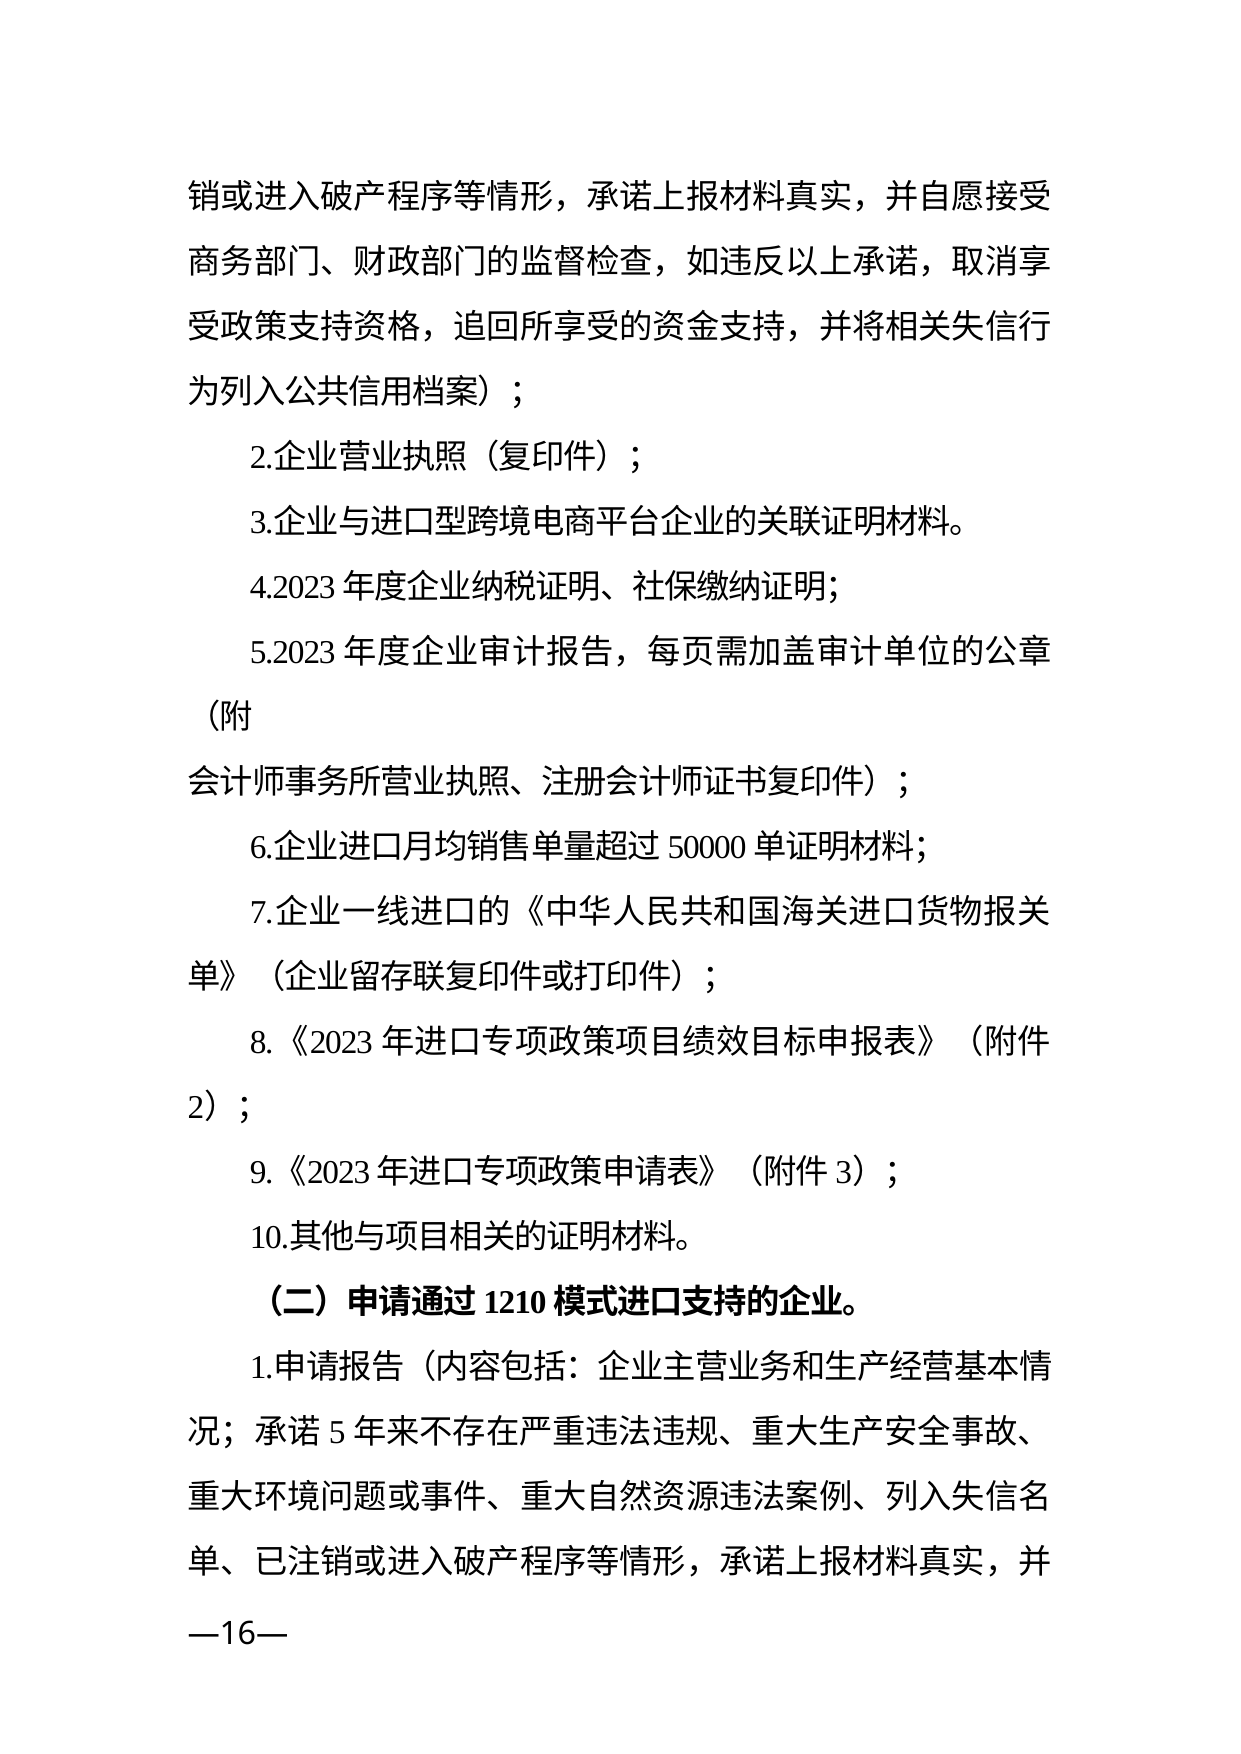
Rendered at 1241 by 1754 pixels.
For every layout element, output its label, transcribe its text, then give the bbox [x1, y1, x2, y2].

text 9.《2023年进口专项政策申请表》（附件3）； [187, 1137, 1053, 1202]
text 10.其他与项目相关的证明材料。 [187, 1202, 1053, 1267]
text 会计师事务所营业执照、注册会计师证书复印件）； [187, 747, 1053, 812]
text 5.2023年度企业审计报告，每页需加盖审计单位的公章（附 [187, 617, 1053, 747]
text 3.企业与进口型跨境电商平台企业的关联证明材料。 [187, 487, 1053, 552]
text 8.《2023年进口专项政策项目绩效目标申报表》（附件2）； [187, 1007, 1053, 1137]
text 4.2023年度企业纳税证明、社保缴纳证明； [187, 552, 1053, 617]
text （二）申请通过1210模式进口支持的企业。 [187, 1267, 1053, 1332]
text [187, 1332, 1053, 1592]
text 7.企业一线进口的《中华人民共和国海关进口货物报关单》（企业留存联复印件或打印件）； [187, 877, 1053, 1007]
text 6.企业进口月均销售单量超过50000单证明材料； [187, 812, 1053, 877]
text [187, 162, 1053, 422]
text 2.企业营业执照（复印件）； [187, 422, 1053, 487]
